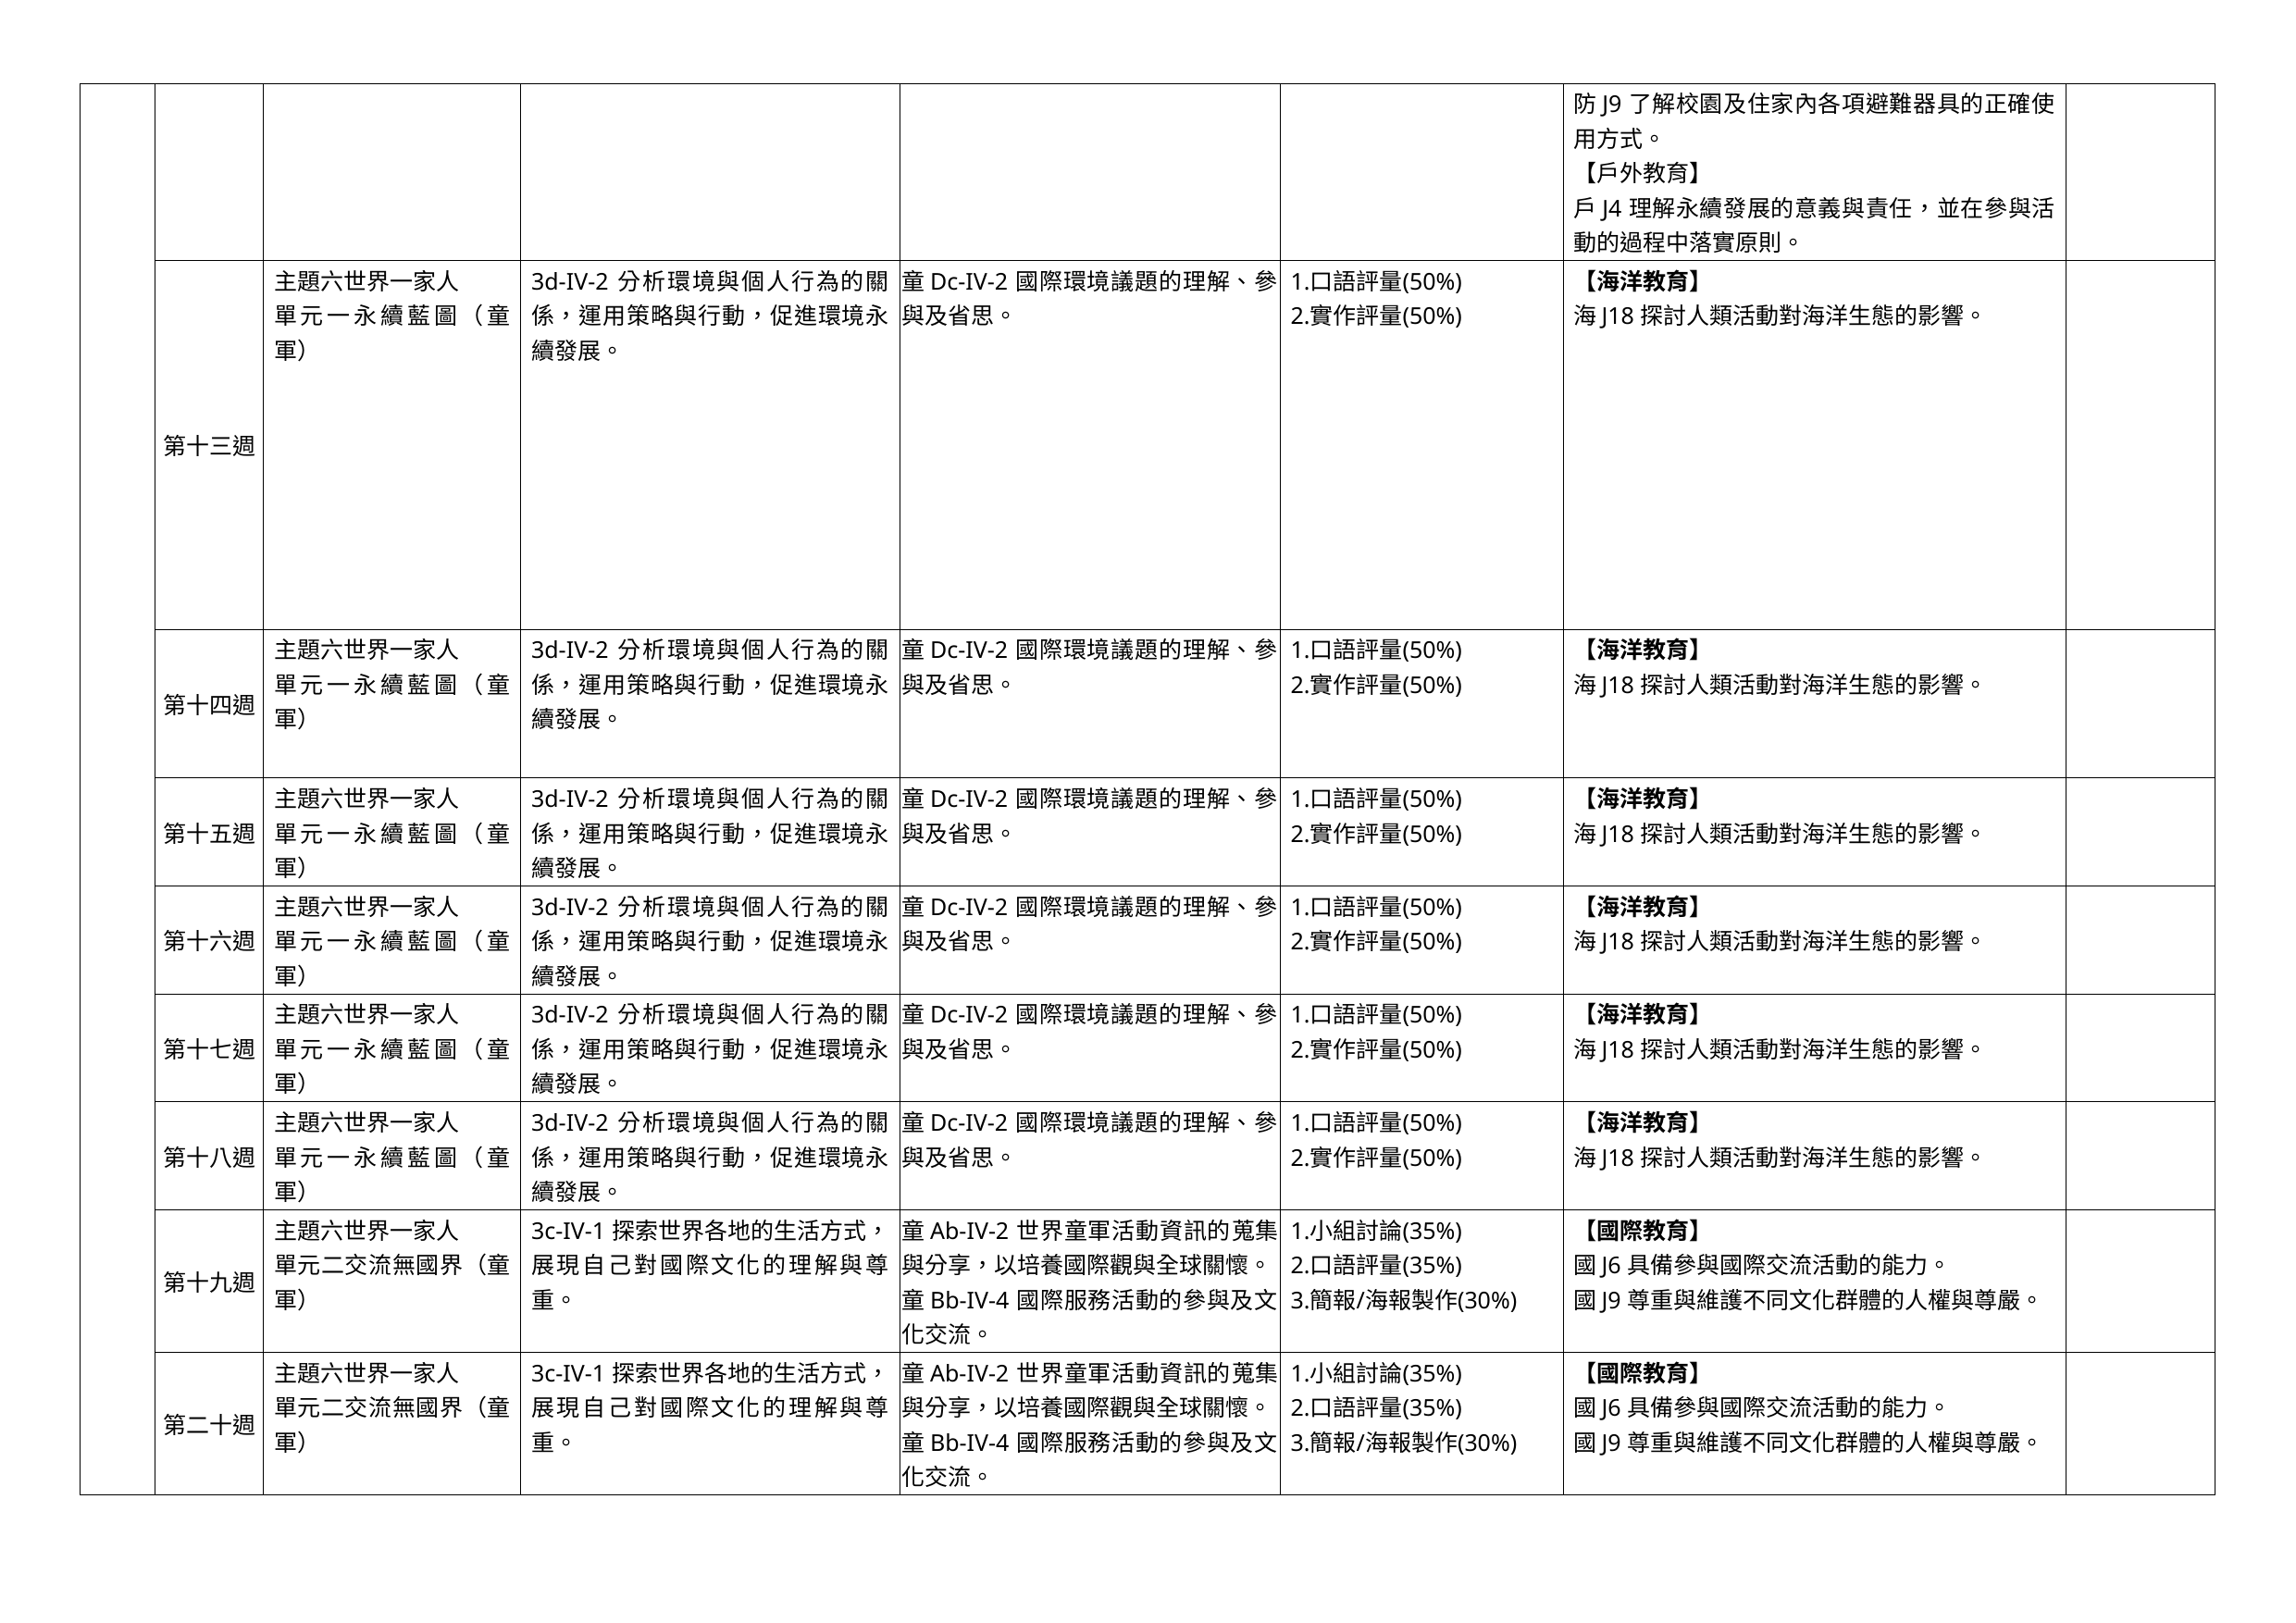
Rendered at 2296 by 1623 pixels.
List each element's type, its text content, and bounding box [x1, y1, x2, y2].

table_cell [521, 84, 900, 260]
table_cell 【國際教育】 國J6 具備參與國際交流活動的能力。 國J9 尊重與維護不同文化群體的人權與尊嚴。 [1564, 1210, 2066, 1352]
table_cell 童Ab-IV-2 世界童軍活動資訊的蒐集與分享，以培養國際觀與全球關懷。 童Bb-IV-4 國際服務活動的參與及文化交流。 [900, 1210, 1280, 1352]
table_cell 3d-IV-2 分析環境與個人行為的關係，運用策略與行動，促進環境永續發展。 [521, 1102, 900, 1209]
table_cell 1.小組討論(35%) 2.口語評量(35%) 3.簡報/海報製作(30%) [1281, 1210, 1563, 1352]
table_cell 1.口語評量(50%) 2.實作評量(50%) [1281, 886, 1563, 993]
table_cell 第十四週 [155, 630, 263, 777]
table_cell 主題六世界一家人 單元二交流無國界（童軍） [264, 1210, 520, 1352]
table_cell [264, 84, 520, 260]
table_cell 主題六世界一家人 單元一永續藍圖（童軍） [264, 886, 520, 993]
table_cell 1.口語評量(50%) 2.實作評量(50%) [1281, 261, 1563, 628]
table_cell 童Dc-IV-2 國際環境議題的理解、參與及省思。 [900, 778, 1280, 886]
table_cell 童Dc-IV-2 國際環境議題的理解、參與及省思。 [900, 1102, 1280, 1209]
table_cell 童Ab-IV-2 世界童軍活動資訊的蒐集與分享，以培養國際觀與全球關懷。 童Bb-IV-4 國際服務活動的參與及文化交流。 [900, 1353, 1280, 1494]
table_cell 第十六週 [155, 886, 263, 993]
table_cell 【海洋教育】 海J18 探討人類活動對海洋生態的影響。 [1564, 886, 2066, 993]
table_cell [2066, 886, 2215, 993]
table_cell [2066, 1210, 2215, 1352]
table_cell 1.口語評量(50%) 2.實作評量(50%) [1281, 995, 1563, 1101]
table_cell 第十八週 [155, 1102, 263, 1209]
table_cell 童Dc-IV-2 國際環境議題的理解、參與及省思。 [900, 886, 1280, 993]
table_cell 【國際教育】 國J6 具備參與國際交流活動的能力。 國J9 尊重與維護不同文化群體的人權與尊嚴。 [1564, 1353, 2066, 1494]
table_cell 第十五週 [155, 778, 263, 886]
table_cell 3d-IV-2 分析環境與個人行為的關係，運用策略與行動，促進環境永續發展。 [521, 995, 900, 1101]
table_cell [900, 84, 1280, 260]
table_cell 童Dc-IV-2 國際環境議題的理解、參與及省思。 [900, 261, 1280, 628]
table_cell 第十三週 [155, 261, 263, 628]
table_cell [2066, 630, 2215, 777]
table_cell [2066, 995, 2215, 1101]
table_cell 1.小組討論(35%) 2.口語評量(35%) 3.簡報/海報製作(30%) [1281, 1353, 1563, 1494]
table_cell 主題六世界一家人 單元一永續藍圖（童軍） [264, 630, 520, 777]
table_cell 3d-IV-2 分析環境與個人行為的關係，運用策略與行動，促進環境永續發展。 [521, 886, 900, 993]
table_cell 1.口語評量(50%) 2.實作評量(50%) [1281, 1102, 1563, 1209]
table_cell 【海洋教育】 海J18 探討人類活動對海洋生態的影響。 [1564, 1102, 2066, 1209]
table_cell 【海洋教育】 海J18 探討人類活動對海洋生態的影響。 [1564, 630, 2066, 777]
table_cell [1281, 84, 1563, 260]
table_cell 3d-IV-2 分析環境與個人行為的關係，運用策略與行動，促進環境永續發展。 [521, 261, 900, 628]
table_cell 主題六世界一家人 單元一永續藍圖（童軍） [264, 261, 520, 628]
table_cell 童Dc-IV-2 國際環境議題的理解、參與及省思。 [900, 995, 1280, 1101]
table_cell 3c-IV-1 探索世界各地的生活方式，展現自己對國際文化的理解與尊重。 [521, 1210, 900, 1352]
table_cell [2066, 84, 2215, 260]
table_cell 3d-IV-2 分析環境與個人行為的關係，運用策略與行動，促進環境永續發展。 [521, 778, 900, 886]
table_cell 主題六世界一家人 單元一永續藍圖（童軍） [264, 778, 520, 886]
table_cell 主題六世界一家人 單元一永續藍圖（童軍） [264, 1102, 520, 1209]
table_cell [2066, 778, 2215, 886]
table_cell 【海洋教育】 海J18 探討人類活動對海洋生態的影響。 [1564, 995, 2066, 1101]
table_cell 1.口語評量(50%) 2.實作評量(50%) [1281, 630, 1563, 777]
table_cell [2066, 1102, 2215, 1209]
table_cell 第十九週 [155, 1210, 263, 1352]
table_cell 童Dc-IV-2 國際環境議題的理解、參與及省思。 [900, 630, 1280, 777]
table_cell 主題六世界一家人 單元二交流無國界（童軍） [264, 1353, 520, 1494]
table_cell 第十七週 [155, 995, 263, 1101]
table_cell 【海洋教育】 海J18 探討人類活動對海洋生態的影響。 [1564, 261, 2066, 628]
table_cell 主題六世界一家人 單元一永續藍圖（童軍） [264, 995, 520, 1101]
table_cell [1564, 84, 2066, 260]
table_cell 1.口語評量(50%) 2.實作評量(50%) [1281, 778, 1563, 886]
table_cell 3c-IV-1 探索世界各地的生活方式，展現自己對國際文化的理解與尊重。 [521, 1353, 900, 1494]
table_cell 第十二週 [155, 84, 263, 260]
table_cell [2066, 261, 2215, 628]
table_cell 【海洋教育】 海J18 探討人類活動對海洋生態的影響。 [1564, 778, 2066, 886]
table_cell 第二十週 [155, 1353, 263, 1494]
table_cell 3d-IV-2 分析環境與個人行為的關係，運用策略與行動，促進環境永續發展。 [521, 630, 900, 777]
table_cell [2066, 1353, 2215, 1494]
